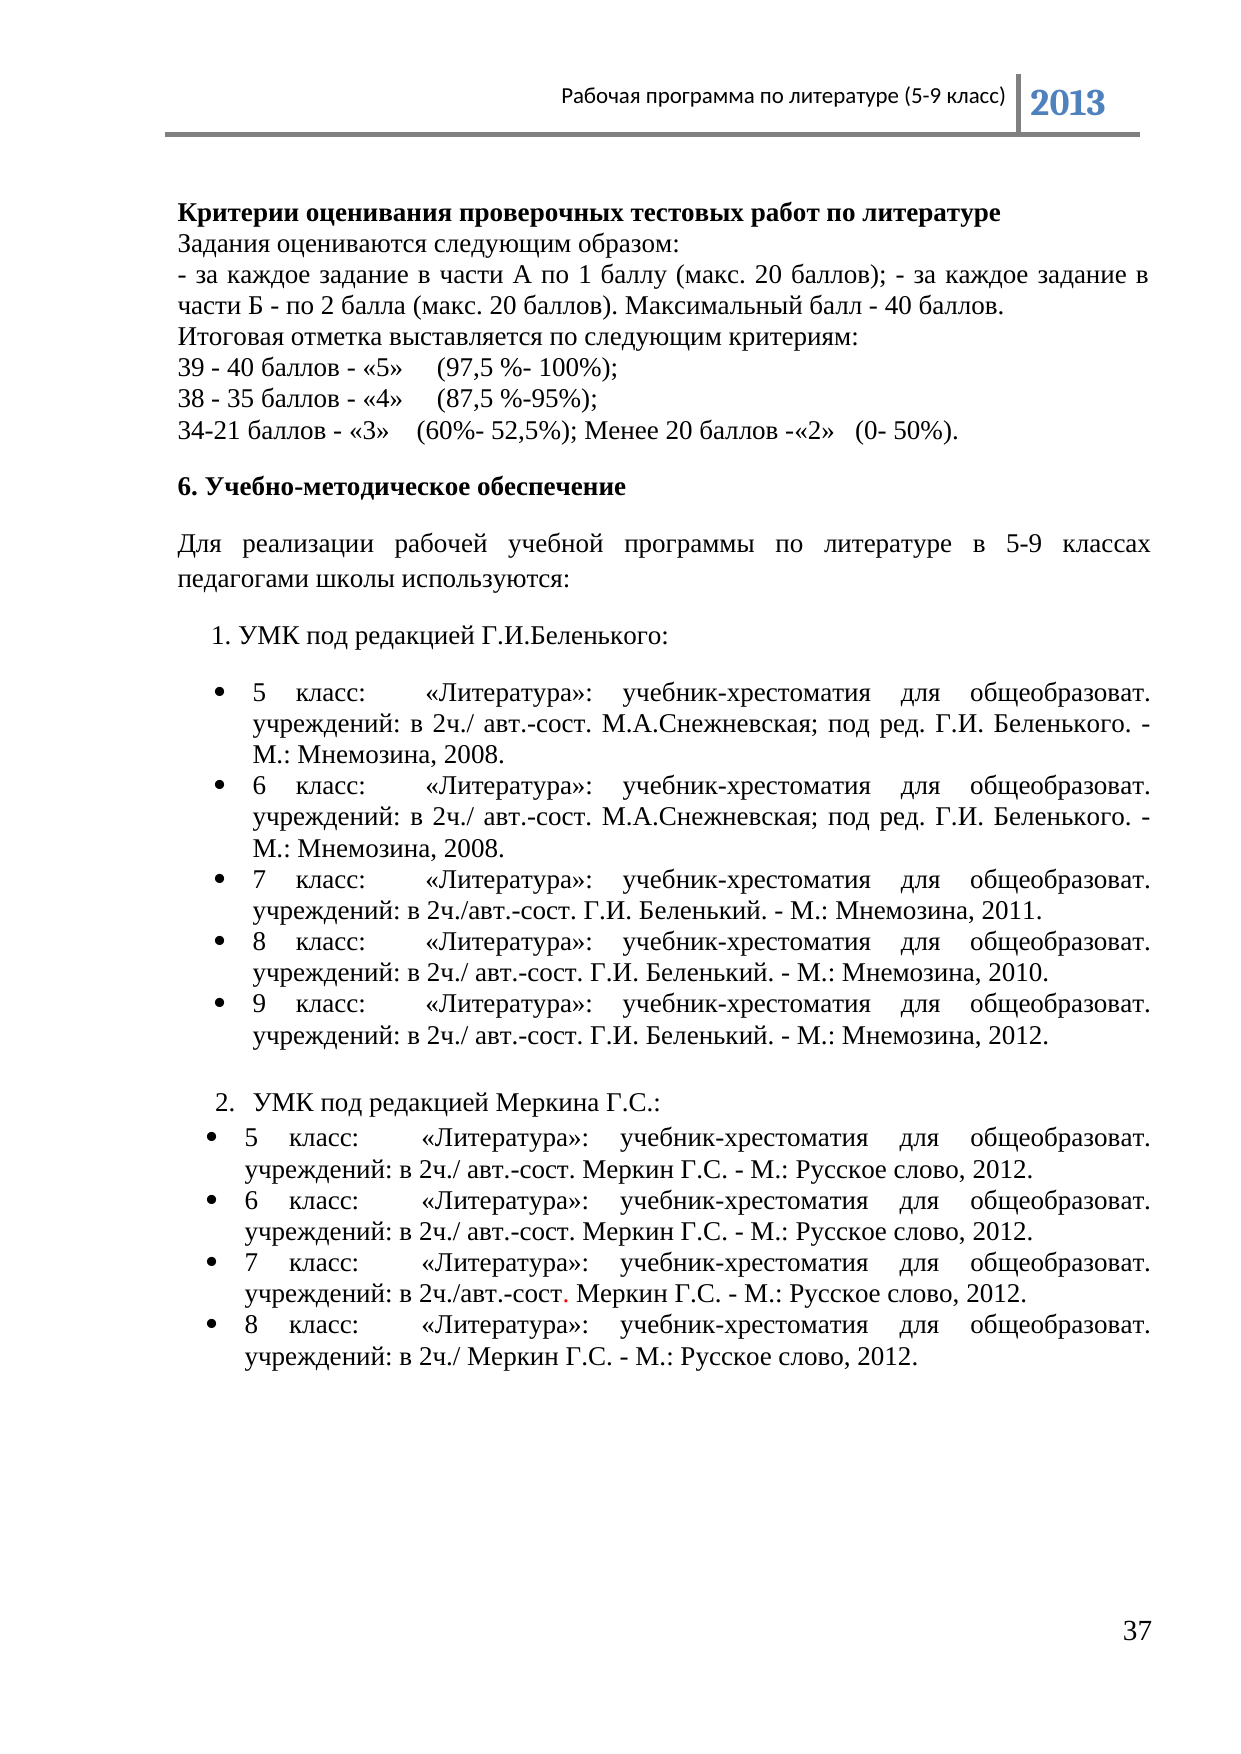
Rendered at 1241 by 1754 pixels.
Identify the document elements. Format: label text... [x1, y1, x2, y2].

list 8 класс: «Литература»: учебник-хрестоматия для общеобразоват. учреждений: в 2ч./ Меркин Г.С. - М.: Русское слово, 2012. [207, 1309, 1152, 1371]
text 34-21 баллов - «3» (60%- 52,5%); Менее 20 баллов -«2» (0- 50%). [177, 414, 1152, 445]
list 7 класс: «Литература»: учебник-хрестоматия для общеобразоват. учреждений: в 2ч./авт.-сост. Г.И. Беленький. - М.: Мнемозина, 2011. [215, 863, 1152, 925]
text 38 - 35 баллов - «4» (87,5 %-95%); [177, 383, 1152, 414]
text - за каждое задание в части А по 1 баллу (макс. 20 баллов); - за каждое задание в части Б - по 2 балла (макс. 20 баллов). Максимальный балл - 40 баллов. [177, 258, 1152, 320]
list 9 класс: «Литература»: учебник-хрестоматия для общеобразоват. учреждений: в 2ч./ авт.-сост. Г.И. Беленький. - М.: Мнемозина, 2012. [215, 988, 1152, 1050]
list 6 класс: «Литература»: учебник-хрестоматия для общеобразоват. учреждений: в 2ч./ авт.-сост. М.А.Снежневская; под ред. Г.И. Беленького. - М.: Мнемозина, 2008. [215, 769, 1152, 863]
text Задания оцениваются следующим образом: [177, 227, 1152, 258]
list 7 класс: «Литература»: учебник-хрестоматия для общеобразоват. учреждений: в 2ч./авт.-сост. Меркин Г.С. - М.: Русское слово, 2012. [207, 1246, 1152, 1309]
text 6. Учебно-методическое обеспечение [177, 470, 1152, 501]
list 5 класс: «Литература»: учебник-хрестоматия для общеобразоват. учреждений: в 2ч./ авт.-сост. М.А.Снежневская; под ред. Г.И. Беленького. - М.: Мнемозина, 2008. [215, 676, 1152, 769]
list 5 класс: «Литература»: учебник-хрестоматия для общеобразоват. учреждений: в 2ч./ авт.-сост. Меркин Г.С. - М.: Русское слово, 2012. [207, 1121, 1152, 1184]
text 39 - 40 баллов - «5» (97,5 %- 100%); [177, 351, 1152, 383]
list 8 класс: «Литература»: учебник-хрестоматия для общеобразоват. учреждений: в 2ч./ авт.-сост. Г.И. Беленький. - М.: Мнемозина, 2010. [215, 925, 1152, 988]
text 1. УМК под редакцией Г.И.Беленького: [177, 619, 1152, 650]
list УМК под редакцией Меркина Г.С.: [215, 1086, 1152, 1117]
text Итоговая отметка выставляется по следующим критериям: [177, 320, 1152, 351]
text Для реализации рабочей учебной программы по литературе в 5-9 классах педагогами школы используются: [177, 527, 1152, 594]
text Критерии оценивания проверочных тестовых работ по литературе [177, 196, 1152, 227]
list 6 класс: «Литература»: учебник-хрестоматия для общеобразоват. учреждений: в 2ч./ авт.-сост. Меркин Г.С. - М.: Русское слово, 2012. [207, 1184, 1152, 1246]
